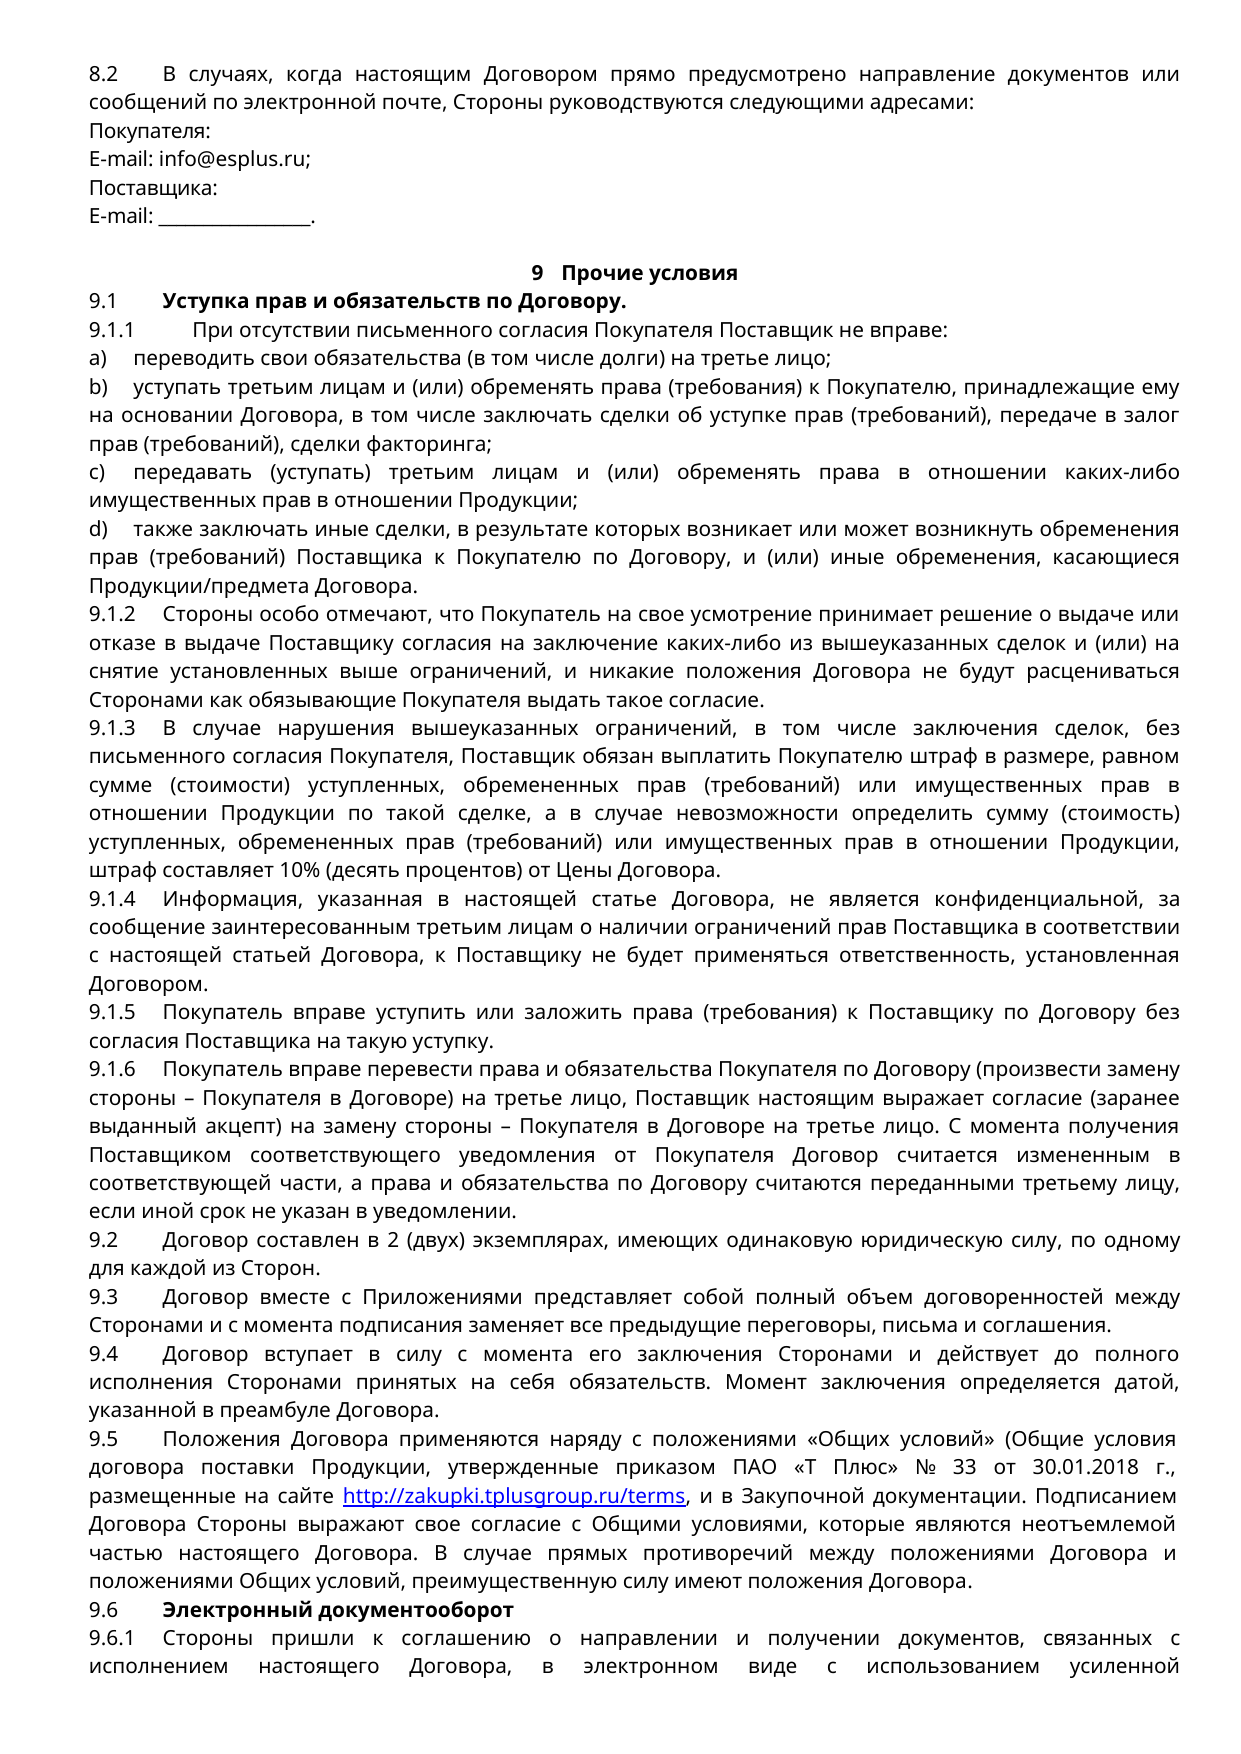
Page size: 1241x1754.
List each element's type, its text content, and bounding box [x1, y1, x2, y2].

list При отсутствии письменного согласия Покупателя Поставщик не вправе: [89, 315, 1181, 343]
list переводить свои обязательства (в том числе долги) на третье лицо; [89, 343, 1181, 372]
list E-mail: _________________. [89, 201, 1181, 230]
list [89, 1623, 1181, 1680]
list Договор вместе с Приложениями представляет собой полный объем договоренностей между Сторонами и с момента подписания заменяет все предыдущие переговоры, письма и соглашения. [89, 1282, 1181, 1339]
list Поставщика: [89, 173, 1181, 201]
list Покупатель вправе уступить или заложить права (требования) к Поставщику по Договору без согласия Поставщика на такую уступку. [89, 997, 1181, 1054]
list Электронный документооборот [89, 1595, 1181, 1623]
list В случае нарушения вышеуказанных ограничений, в том числе заключения сделок, без письменного согласия Покупателя, Поставщик обязан выплатить Покупателю штраф в размере, равном сумме (стоимости) уступленных, обремененных прав (требований) или имущественных прав в отношении Продукции по такой сделке, а в случае невозможности определить сумму (стоимость) уступленных, обремененных прав (требований) или имущественных прав в отношении Продукции, штраф составляет 10% (десять процентов) от Цены Договора. [89, 713, 1181, 884]
text Покупателя: [89, 116, 1181, 144]
list также заключать иные сделки, в результате которых возникает или может возникнуть обременения прав (требований) Поставщика к Покупателю по Договору, и (или) иные обременения, касающиеся Продукции/предмета Договора. [89, 514, 1181, 599]
list Положения Договора применяются наряду с положениями «Общих условий» (Общие условия договора поставки Продукции, утвержденные приказом ПАО «Т Плюс» № 33 от 30.01.2018 г., размещенные на сайте http://zakupki.tplusgroup.ru/terms, и в Закупочной документации. Подписанием Договора Стороны выражают свое согласие с Общими условиями, которые являются неотъемлемой частью настоящего Договора. В случае прямых противоречий между положениями Договора и положениями Общих условий, преимущественную силу имеют положения Договора. [89, 1424, 1178, 1595]
list Покупатель вправе перевести права и обязательства Покупателя по Договору (произвести замену стороны – Покупателя в Договоре) на третье лицо, Поставщик настоящим выражает согласие (заранее выданный акцепт) на замену стороны – Покупателя в Договоре на третье лицо. С момента получения Поставщиком соответствующего уведомления от Покупателя Договор считается измененным в соответствующей части, а права и обязательства по Договору считаются переданными третьему лицу, если иной срок не указан в уведомлении. [89, 1054, 1181, 1225]
list уступать третьим лицам и (или) обременять права (требования) к Покупателю, принадлежащие ему на основании Договора, в том числе заключать сделки об уступке прав (требований), передаче в залог прав (требований), сделки факторинга; [89, 372, 1181, 457]
list Договор вступает в силу с момента его заключения Сторонами и действует до полного исполнения Сторонами принятых на себя обязательств. Момент заключения определяется датой, указанной в преамбуле Договора. [89, 1339, 1181, 1424]
list В случаях, когда настоящим Договором прямо предусмотрено направление документов или сообщений по электронной почте, Стороны руководствуются следующими адресами: [89, 59, 1181, 116]
list Уступка прав и обязательств по Договору. [89, 287, 1181, 315]
list Информация, указанная в настоящей статье Договора, не является конфиденциальной, за сообщение заинтересованным третьим лицам о наличии ограничений прав Поставщика в соответствии с настоящей статьей Договора, к Поставщику не будет применяться ответственность, установленная Договором. [89, 884, 1181, 997]
list Договор составлен в 2 (двух) экземплярах, имеющих одинаковую юридическую силу, по одному для каждой из Сторон. [89, 1225, 1181, 1282]
list передавать (уступать) третьим лицам и (или) обременять права в отношении каких-либо имущественных прав в отношении Продукции; [89, 457, 1181, 514]
list Прочие условия [89, 258, 1181, 287]
list E-mail: info@esplus.ru; [89, 144, 1181, 173]
list Стороны особо отмечают, что Покупатель на свое усмотрение принимает решение о выдаче или отказе в выдаче Поставщику согласия на заключение каких-либо из вышеуказанных сделок и (или) на снятие установленных выше ограничений, и никакие положения Договора не будут расцениваться Сторонами как обязывающие Покупателя выдать такое согласие. [89, 599, 1181, 713]
